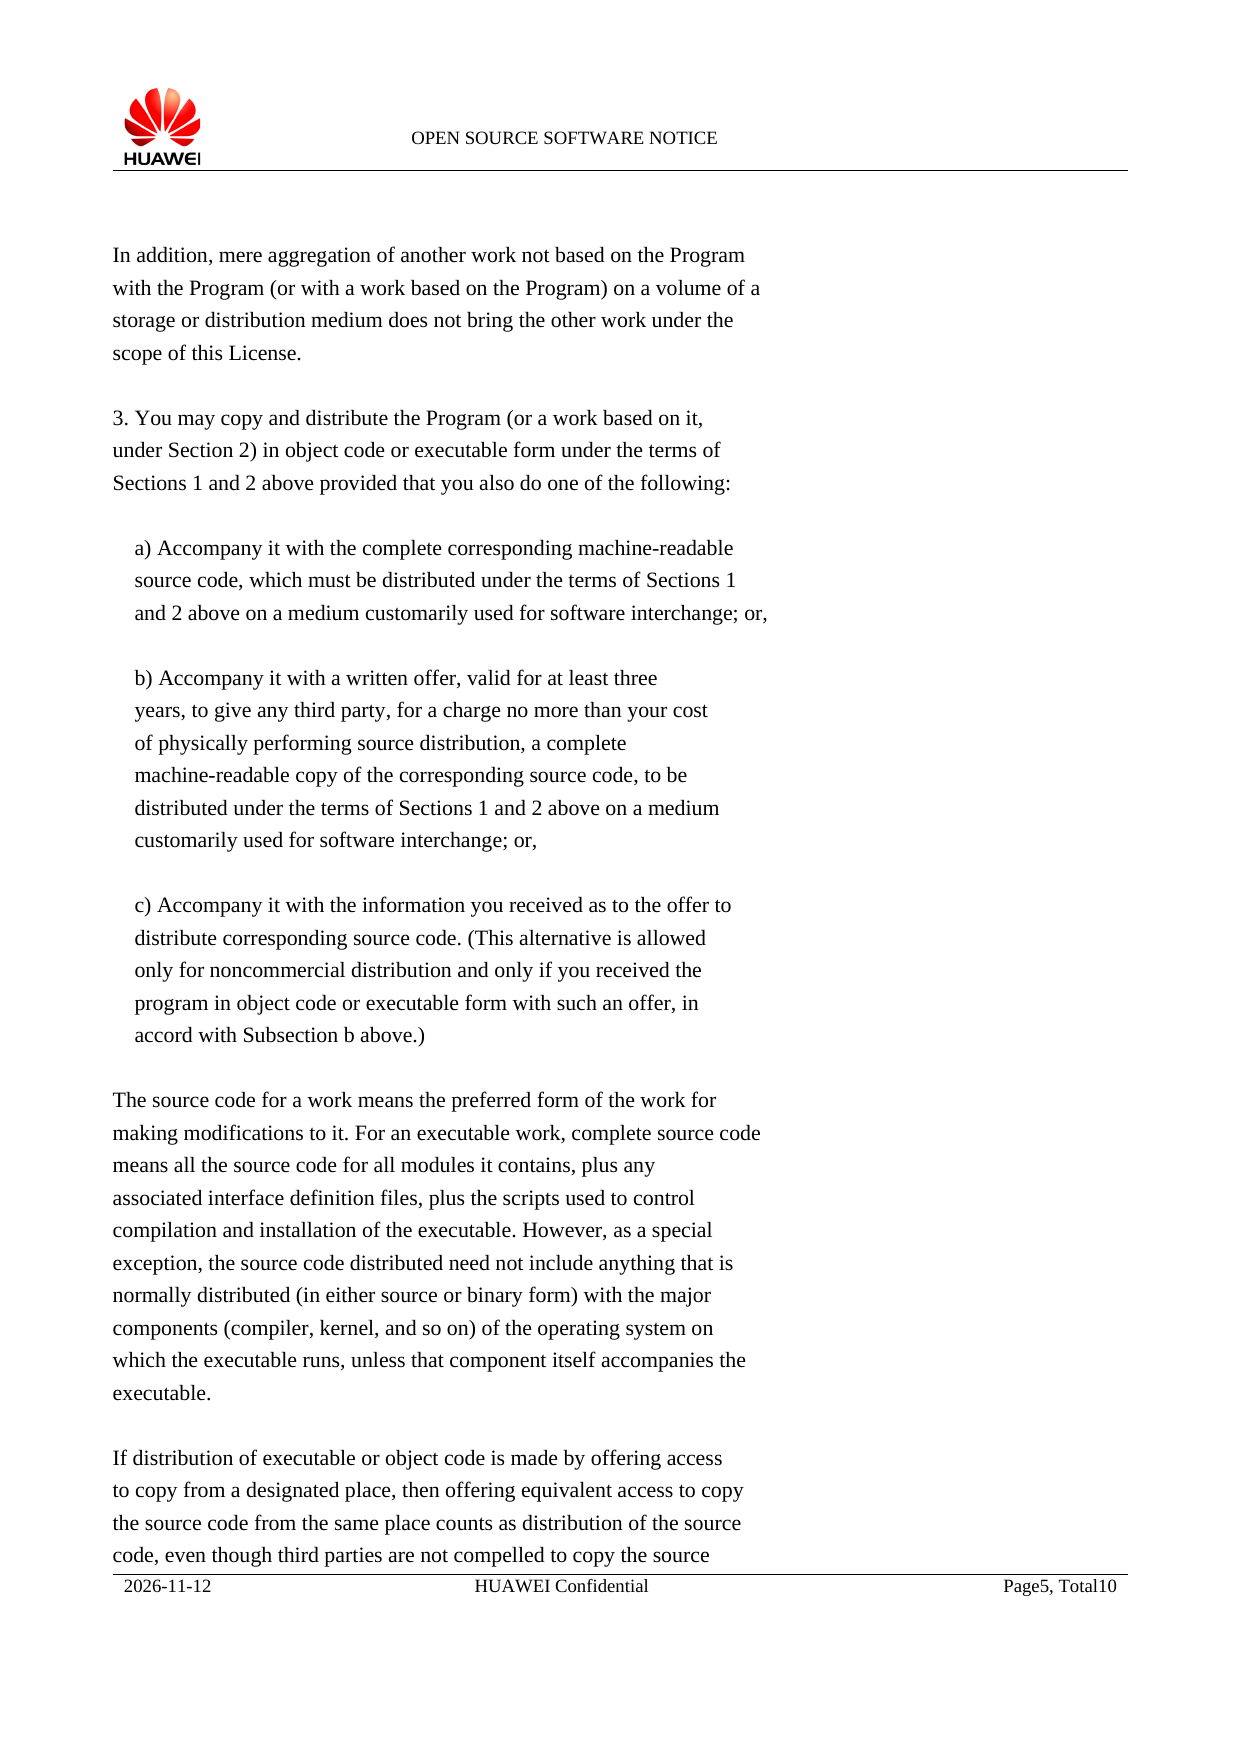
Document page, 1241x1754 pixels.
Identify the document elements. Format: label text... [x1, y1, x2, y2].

picture [124, 88, 201, 165]
